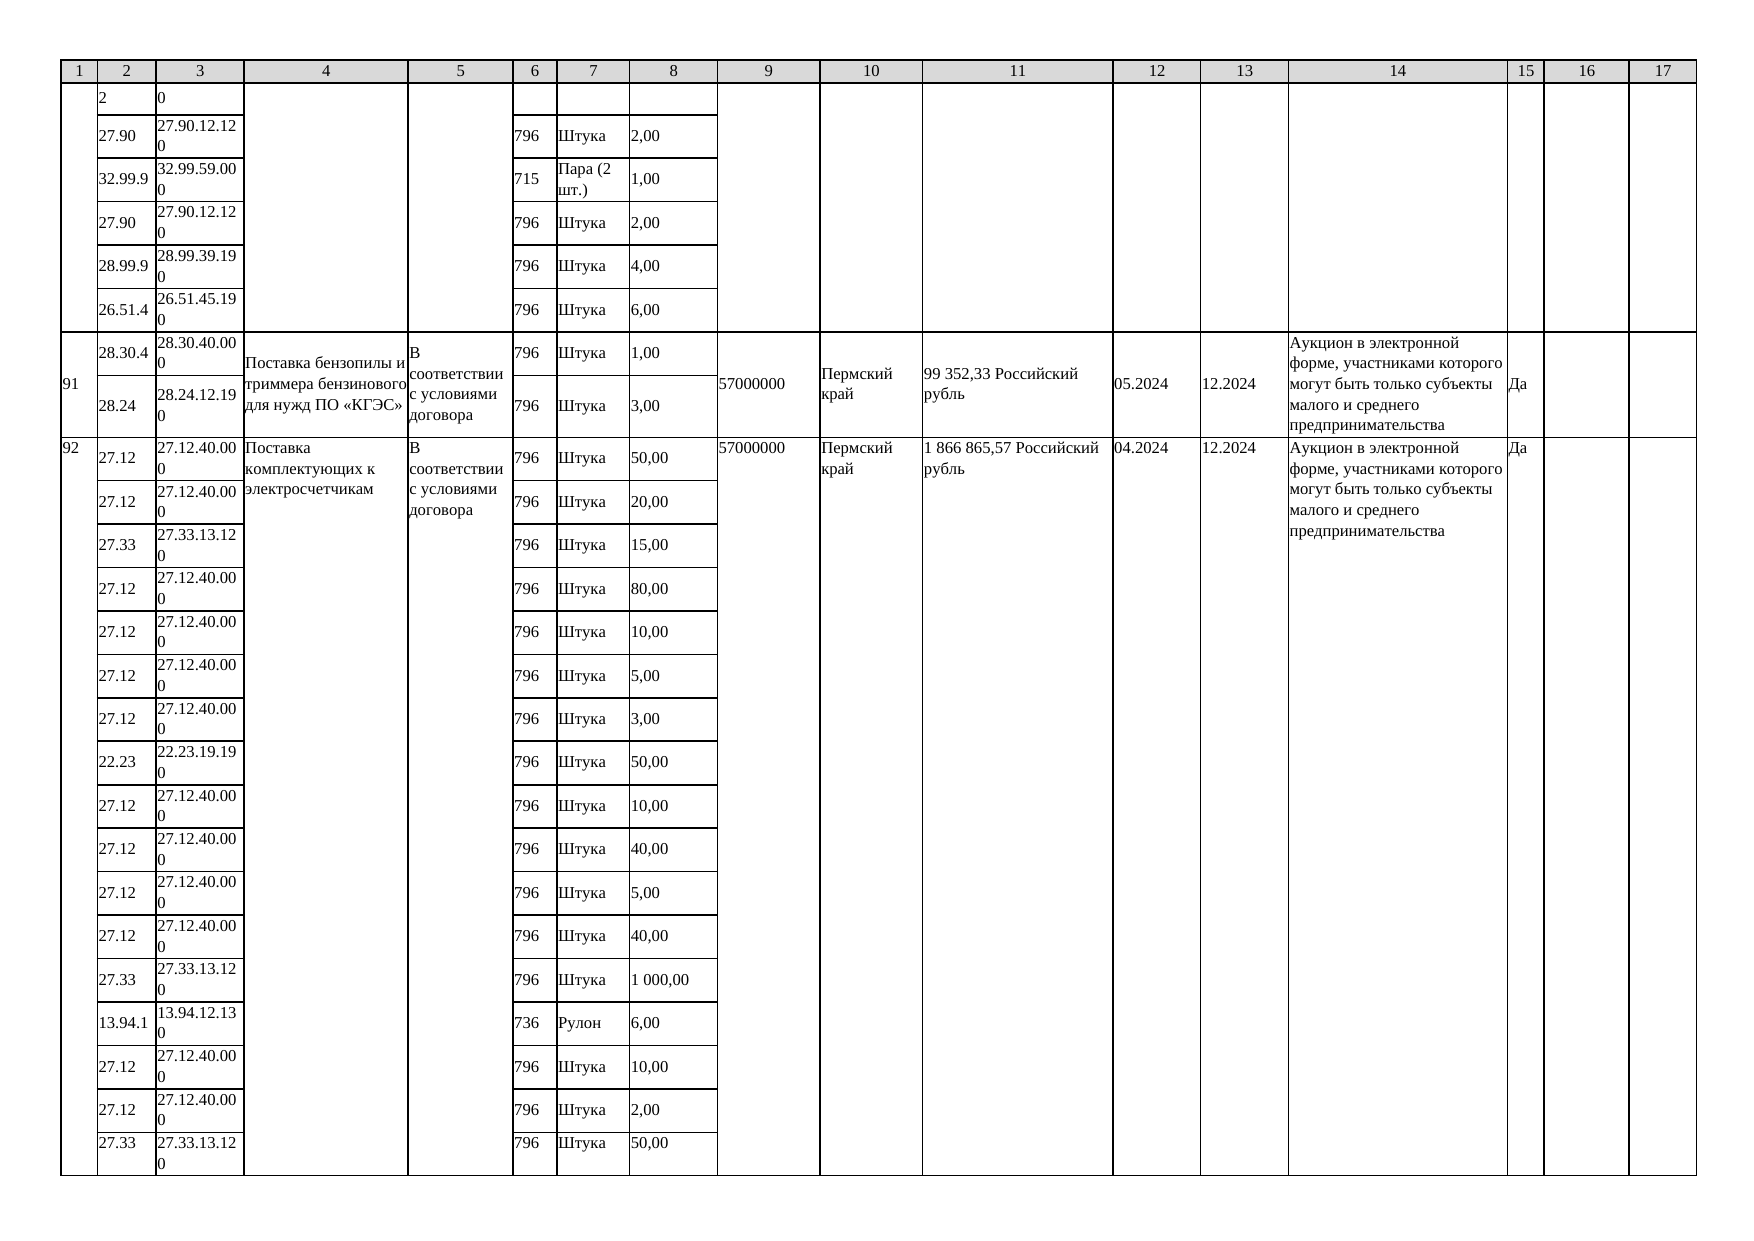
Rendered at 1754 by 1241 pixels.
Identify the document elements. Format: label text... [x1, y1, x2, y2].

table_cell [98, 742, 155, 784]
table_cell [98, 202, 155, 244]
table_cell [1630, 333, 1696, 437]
table_header 17 [1630, 61, 1696, 82]
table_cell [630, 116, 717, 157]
table_header 12 [1114, 61, 1200, 82]
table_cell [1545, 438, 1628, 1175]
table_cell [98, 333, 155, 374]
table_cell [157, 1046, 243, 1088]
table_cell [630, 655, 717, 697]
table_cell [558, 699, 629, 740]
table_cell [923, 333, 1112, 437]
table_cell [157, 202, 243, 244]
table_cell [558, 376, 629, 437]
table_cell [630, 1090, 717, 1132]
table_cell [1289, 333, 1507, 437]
table_header 9 [718, 61, 819, 82]
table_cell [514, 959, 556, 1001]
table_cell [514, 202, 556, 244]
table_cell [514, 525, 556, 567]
table_header 3 [157, 61, 243, 82]
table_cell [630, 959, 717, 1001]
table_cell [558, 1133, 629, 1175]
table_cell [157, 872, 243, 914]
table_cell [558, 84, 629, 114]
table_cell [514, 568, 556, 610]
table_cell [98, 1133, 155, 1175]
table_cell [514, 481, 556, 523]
table_header 8 [630, 61, 717, 82]
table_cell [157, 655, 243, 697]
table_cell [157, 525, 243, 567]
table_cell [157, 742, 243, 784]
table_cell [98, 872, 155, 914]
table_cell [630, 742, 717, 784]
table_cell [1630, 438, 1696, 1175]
table_header 14 [1289, 61, 1507, 82]
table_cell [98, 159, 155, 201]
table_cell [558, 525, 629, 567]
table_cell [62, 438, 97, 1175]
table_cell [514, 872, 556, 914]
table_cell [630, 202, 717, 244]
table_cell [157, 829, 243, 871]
table_header 7 [558, 61, 629, 82]
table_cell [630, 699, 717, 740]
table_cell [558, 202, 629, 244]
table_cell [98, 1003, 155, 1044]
table_header 15 [1508, 61, 1543, 82]
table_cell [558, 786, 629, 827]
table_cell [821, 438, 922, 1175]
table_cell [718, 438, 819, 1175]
table_header 4 [245, 61, 407, 82]
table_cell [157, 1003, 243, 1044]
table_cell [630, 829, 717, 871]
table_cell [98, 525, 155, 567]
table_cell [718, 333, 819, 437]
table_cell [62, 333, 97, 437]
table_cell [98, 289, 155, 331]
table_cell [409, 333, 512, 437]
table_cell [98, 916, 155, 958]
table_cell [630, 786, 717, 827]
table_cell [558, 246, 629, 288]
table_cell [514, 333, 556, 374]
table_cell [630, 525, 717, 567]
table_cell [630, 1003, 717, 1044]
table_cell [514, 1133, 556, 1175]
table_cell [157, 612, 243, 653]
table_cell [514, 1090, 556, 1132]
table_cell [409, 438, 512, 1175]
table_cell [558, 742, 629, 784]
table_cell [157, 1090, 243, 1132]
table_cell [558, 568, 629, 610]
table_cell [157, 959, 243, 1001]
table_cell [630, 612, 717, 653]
table_header 1 [62, 61, 97, 82]
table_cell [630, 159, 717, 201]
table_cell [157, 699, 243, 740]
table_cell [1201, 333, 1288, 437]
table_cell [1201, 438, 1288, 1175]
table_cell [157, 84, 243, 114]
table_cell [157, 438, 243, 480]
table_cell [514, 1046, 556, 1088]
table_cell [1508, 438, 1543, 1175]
table_header 11 [923, 61, 1112, 82]
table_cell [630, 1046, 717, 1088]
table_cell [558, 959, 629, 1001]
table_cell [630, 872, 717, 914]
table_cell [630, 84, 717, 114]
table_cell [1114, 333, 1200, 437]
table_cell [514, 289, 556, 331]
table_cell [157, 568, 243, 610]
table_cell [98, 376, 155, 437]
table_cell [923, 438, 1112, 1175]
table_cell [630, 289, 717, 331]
table_header 2 [98, 61, 155, 82]
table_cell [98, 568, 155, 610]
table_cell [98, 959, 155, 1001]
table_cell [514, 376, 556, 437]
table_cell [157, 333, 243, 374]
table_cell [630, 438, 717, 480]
table_header 10 [821, 61, 922, 82]
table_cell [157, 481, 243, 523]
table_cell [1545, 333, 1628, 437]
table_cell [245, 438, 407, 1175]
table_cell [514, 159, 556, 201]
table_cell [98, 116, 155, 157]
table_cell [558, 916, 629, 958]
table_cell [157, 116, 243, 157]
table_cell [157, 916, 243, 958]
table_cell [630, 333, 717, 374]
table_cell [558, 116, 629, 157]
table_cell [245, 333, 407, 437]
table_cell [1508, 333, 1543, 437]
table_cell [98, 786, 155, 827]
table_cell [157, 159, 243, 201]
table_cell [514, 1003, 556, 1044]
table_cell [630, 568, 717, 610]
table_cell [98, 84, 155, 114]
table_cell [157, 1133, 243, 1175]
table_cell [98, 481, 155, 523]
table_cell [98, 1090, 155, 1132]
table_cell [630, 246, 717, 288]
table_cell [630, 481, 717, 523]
table_header 16 [1545, 61, 1628, 82]
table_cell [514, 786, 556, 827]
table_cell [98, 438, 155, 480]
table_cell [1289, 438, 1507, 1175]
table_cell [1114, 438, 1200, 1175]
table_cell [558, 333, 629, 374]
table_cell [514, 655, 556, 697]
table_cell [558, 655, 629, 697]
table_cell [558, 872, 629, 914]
table_header 6 [514, 61, 556, 82]
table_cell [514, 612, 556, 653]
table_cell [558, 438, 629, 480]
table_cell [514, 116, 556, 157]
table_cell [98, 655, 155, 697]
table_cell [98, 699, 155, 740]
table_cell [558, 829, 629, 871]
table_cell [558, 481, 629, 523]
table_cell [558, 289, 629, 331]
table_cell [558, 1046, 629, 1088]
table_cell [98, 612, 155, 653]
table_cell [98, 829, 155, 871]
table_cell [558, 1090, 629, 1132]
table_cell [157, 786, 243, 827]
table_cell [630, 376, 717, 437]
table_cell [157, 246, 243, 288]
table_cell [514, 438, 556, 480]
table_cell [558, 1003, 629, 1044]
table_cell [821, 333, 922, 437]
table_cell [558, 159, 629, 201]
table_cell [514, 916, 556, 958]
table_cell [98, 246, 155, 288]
table_header 5 [409, 61, 512, 82]
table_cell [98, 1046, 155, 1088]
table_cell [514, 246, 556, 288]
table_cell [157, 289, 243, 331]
table_header 13 [1201, 61, 1288, 82]
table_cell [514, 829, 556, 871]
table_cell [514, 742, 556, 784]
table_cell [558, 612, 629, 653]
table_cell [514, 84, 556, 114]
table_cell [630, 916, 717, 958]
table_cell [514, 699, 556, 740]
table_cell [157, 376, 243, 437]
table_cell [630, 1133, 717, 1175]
